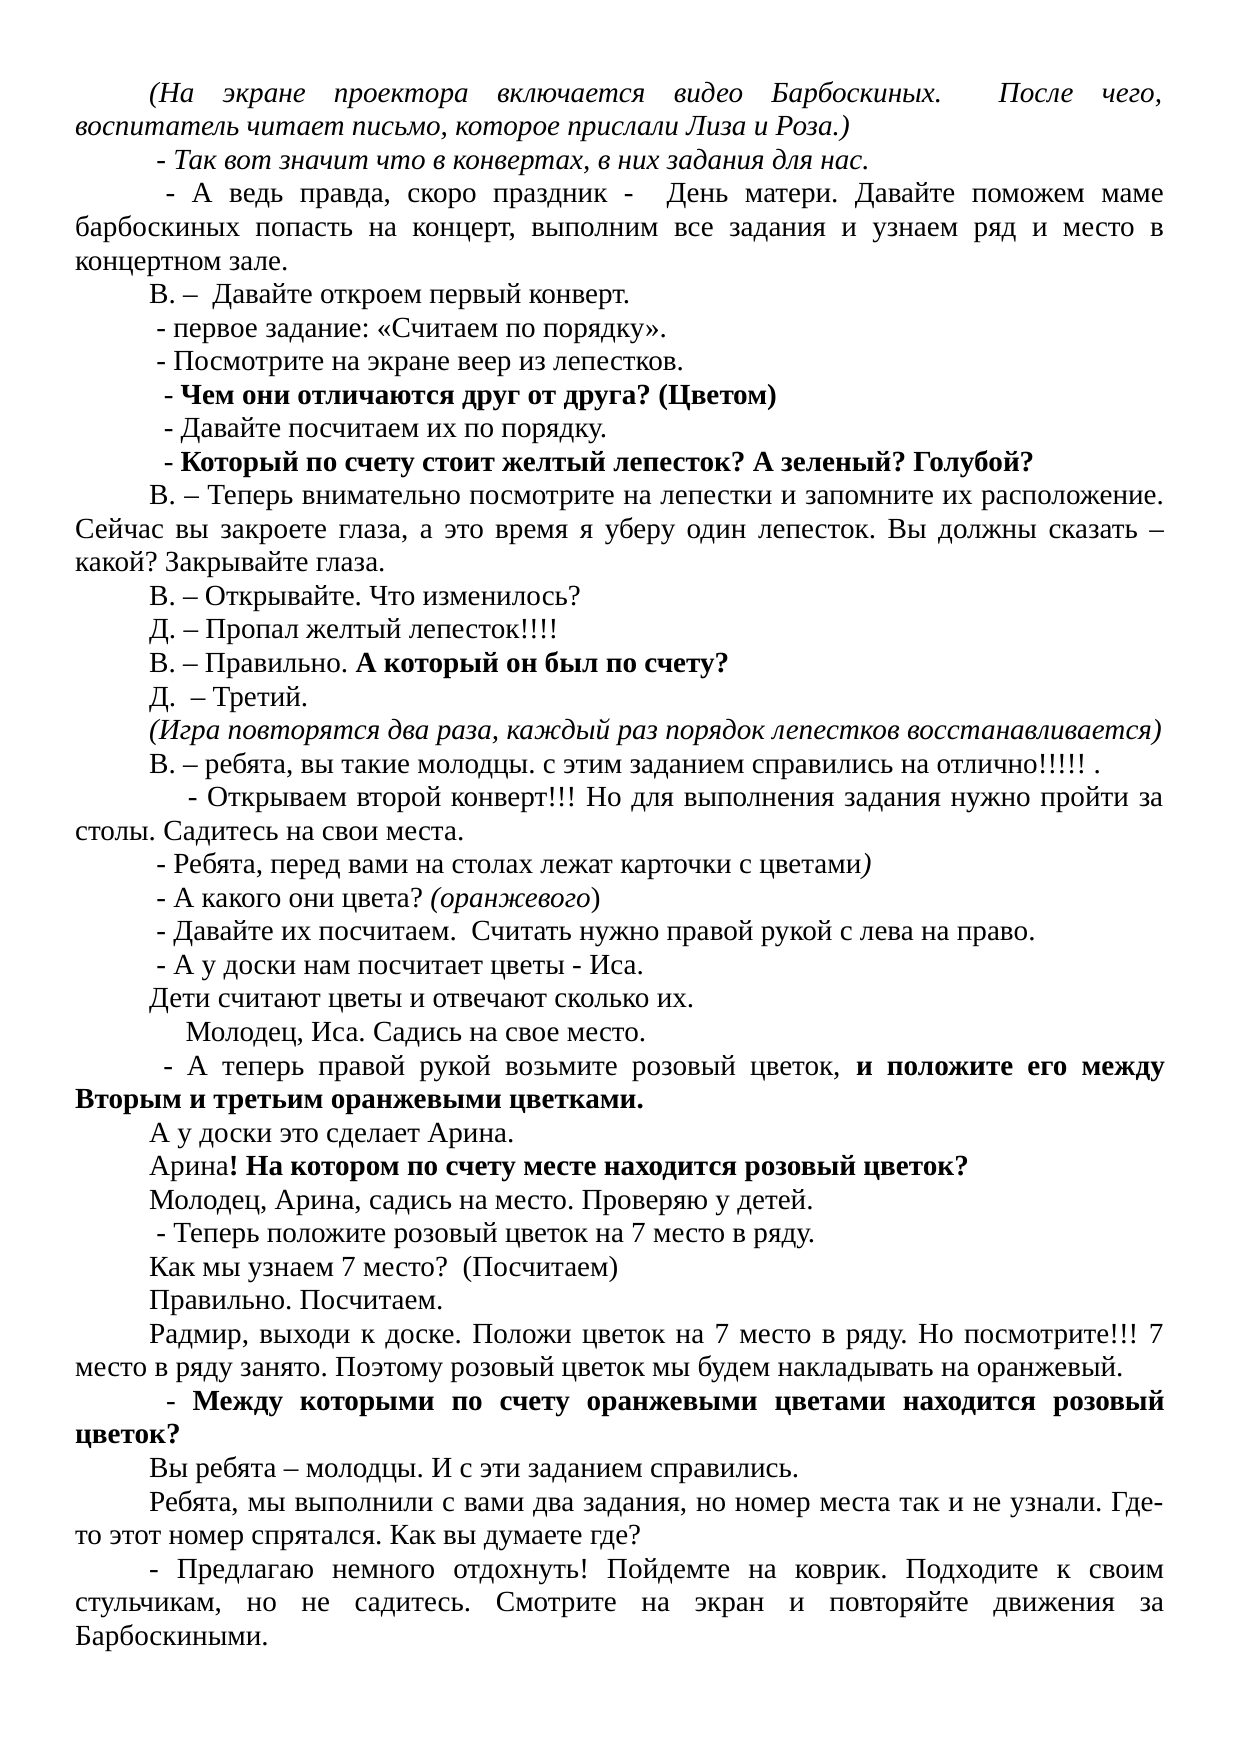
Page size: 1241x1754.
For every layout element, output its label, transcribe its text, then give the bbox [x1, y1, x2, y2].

text - Теперь положите розовый цветок на 7 место в ряду. [75, 1215, 1165, 1249]
text - Открываем второй конверт!!! Но для выполнения задания нужно пройти за столы. Садитесь на свои места. [75, 779, 1165, 846]
text - А теперь правой рукой возьмите розовый цветок, и положите его между Вторым и третьим оранжевыми цветками. [75, 1048, 1165, 1115]
text - Давайте их посчитаем. Считать нужно правой рукой с лева на право. [75, 913, 1165, 947]
text - А какого они цвета? (оранжевого) [75, 880, 1165, 913]
text Ребята, мы выполнили с вами два задания, но номер места так и не узнали. Где-то этот номер спрятался. Как вы думаете где? [75, 1484, 1165, 1551]
text (На экране проектора включается видео Барбоскиных. После чего, воспитатель читает письмо, которое прислали Лиза и Роза.) [75, 75, 1165, 142]
text Как мы узнаем 7 место? (Посчитаем) [75, 1249, 1165, 1282]
text В. – ребята, вы такие молодцы. с этим заданием справились на отлично!!!!! . [75, 746, 1165, 779]
text - А ведь правда, скоро праздник - День матери. Давайте поможем маме барбоскиных попасть на концерт, выполним все задания и узнаем ряд и место в концертном зале. [75, 176, 1165, 276]
text В. – Правильно. А который он был по счету? [75, 645, 1165, 679]
text Д. – Третий. [75, 679, 1165, 712]
text - Чем они отличаются друг от друга? (Цветом) [75, 377, 1165, 410]
text Д. – Пропал желтый лепесток!!!! [75, 612, 1165, 645]
text - Между которыми по счету оранжевыми цветами находится розовый цветок? [75, 1383, 1165, 1450]
text - Давайте посчитаем их по порядку. [75, 410, 1165, 444]
text В. – Теперь внимательно посмотрите на лепестки и запомните их расположение. Сейчас вы закроете глаза, а это время я уберу один лепесток. Вы должны сказать – какой? Закрывайте глаза. [75, 477, 1165, 578]
text Дети считают цветы и отвечают сколько их. [75, 981, 1165, 1014]
text - первое задание: «Считаем по порядку». [75, 310, 1165, 343]
text - Который по счету стоит желтый лепесток? А зеленый? Голубой? [75, 444, 1165, 477]
text В. – Давайте откроем первый конверт. [75, 276, 1165, 310]
text А у доски это сделает Арина. [75, 1115, 1165, 1148]
text Молодец, Иса. Садись на свое место. [75, 1014, 1165, 1048]
text Вы ребята – молодцы. И с эти заданием справились. [75, 1450, 1165, 1484]
text - А у доски нам посчитает цветы - Иса. [75, 947, 1165, 981]
text - Ребята, перед вами на столах лежат карточки с цветами) [75, 846, 1165, 880]
text Правильно. Посчитаем. [75, 1282, 1165, 1316]
text - Так вот значит что в конвертах, в них задания для нас. [75, 142, 1165, 176]
text Арина! На котором по счету месте находится розовый цветок? [75, 1148, 1165, 1182]
text Молодец, Арина, садись на место. Проверяю у детей. [75, 1182, 1165, 1215]
text В. – Открывайте. Что изменилось? [75, 578, 1165, 612]
text - Предлагаю немного отдохнуть! Пойдемте на коврик. Подходите к своим стульчикам, но не садитесь. Смотрите на экран и повторяйте движения за Барбоскиными. [75, 1551, 1165, 1651]
text - Посмотрите на экране веер из лепестков. [75, 343, 1165, 377]
text (Игра повторятся два раза, каждый раз порядок лепестков восстанавливается) [75, 712, 1165, 746]
text Радмир, выходи к доске. Положи цветок на 7 место в ряду. Но посмотрите!!! 7 место в ряду занято. Поэтому розовый цветок мы будем накладывать на оранжевый. [75, 1316, 1165, 1383]
